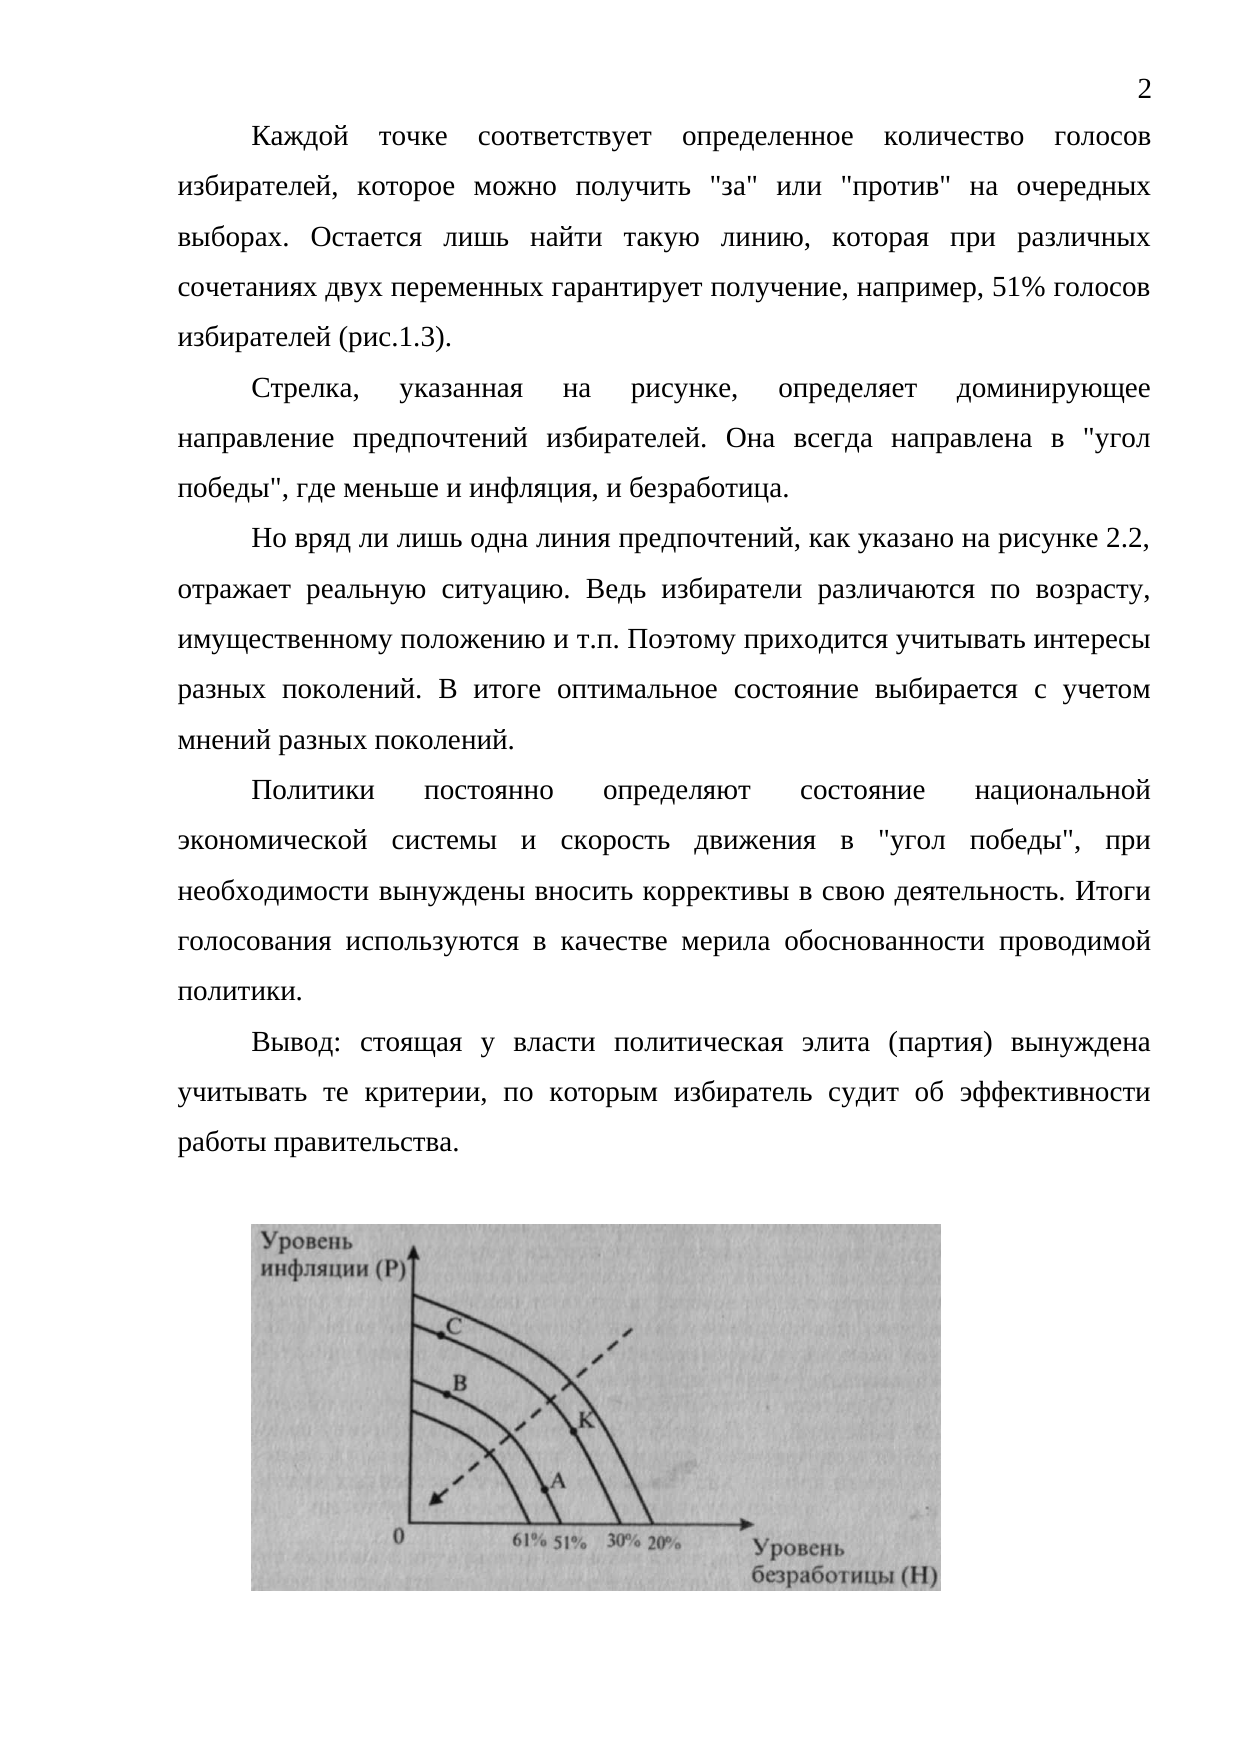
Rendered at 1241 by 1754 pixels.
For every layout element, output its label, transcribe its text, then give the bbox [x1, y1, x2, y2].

picture [251, 1224, 941, 1591]
text Вывод: стоящая у власти политическая элита (партия) вынуждена учитывать те критерии, по которым избиратель судит об эффективности работы правительства. [177, 1024, 1152, 1158]
text Но вряд ли лишь одна линия предпочтений, как указано на рисунке 2.2, отражает реальную ситуацию. Ведь избиратели различаются по возрасту, имущественному положению и т.п. Поэтому приходится учитывать интересы разных поколений. В итоге оптимальное состояние выбирается с учетом мнений разных поколений. [177, 521, 1152, 755]
text Каждой точке соответствует определенное количество голосов избирателей, которое можно получить "за" или "против" на очередных выборах. Остается лишь найти такую линию, которая при различных сочетаниях двух переменных гарантирует получение, например, 51% голосов избирателей (рис.1.3). [177, 118, 1152, 353]
text Политики постоянно определяют состояние национальной экономической системы и скорость движения в "угол победы", при необходимости вынуждены вносить коррективы в свою деятельность. Итоги голосования используются в качестве мерила обоснованности проводимой политики. [177, 772, 1152, 1007]
text Стрелка, указанная на рисунке, определяет доминирующее направление предпочтений избирателей. Она всегда направлена в "угол победы", где меньше и инфляция, и безработица. [177, 370, 1152, 504]
